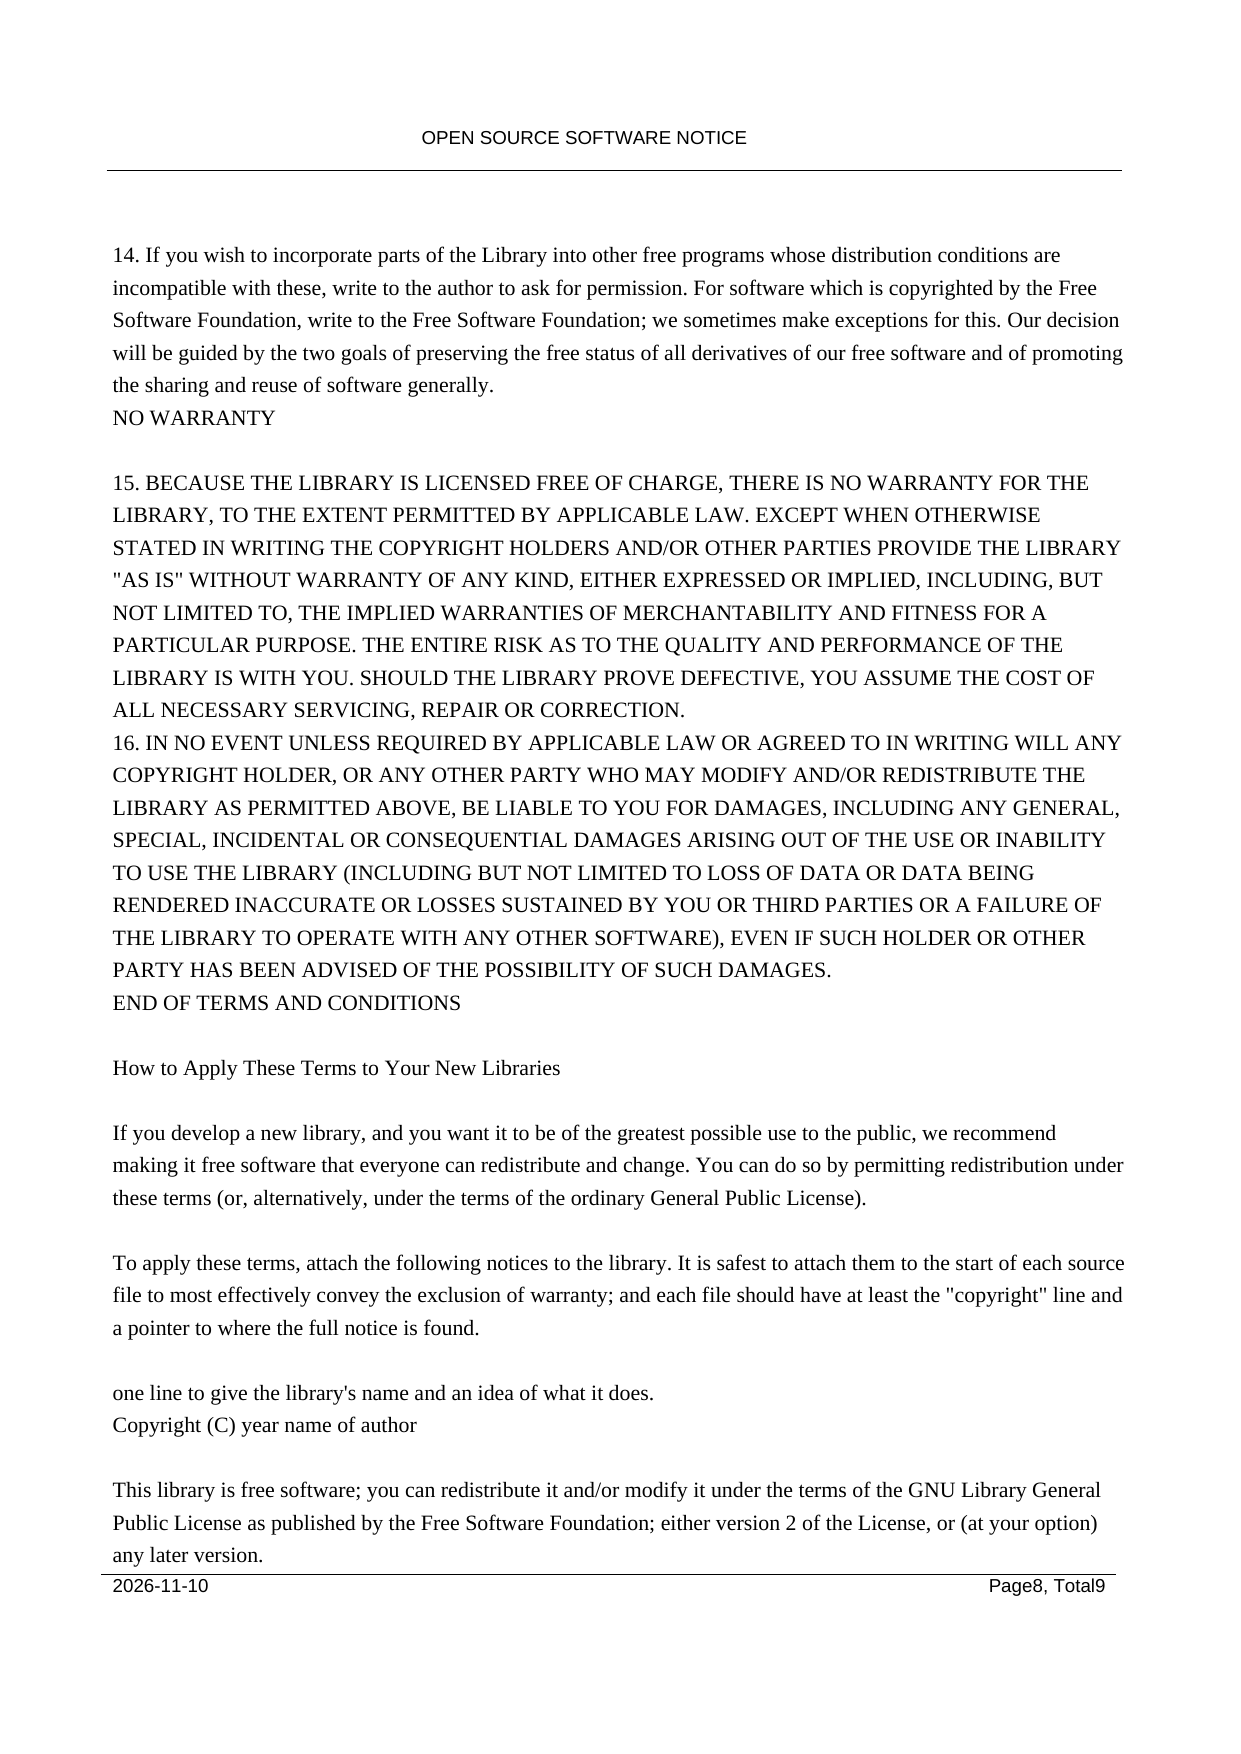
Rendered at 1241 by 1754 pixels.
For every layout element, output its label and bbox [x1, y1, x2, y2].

text [112, 206, 1128, 1571]
